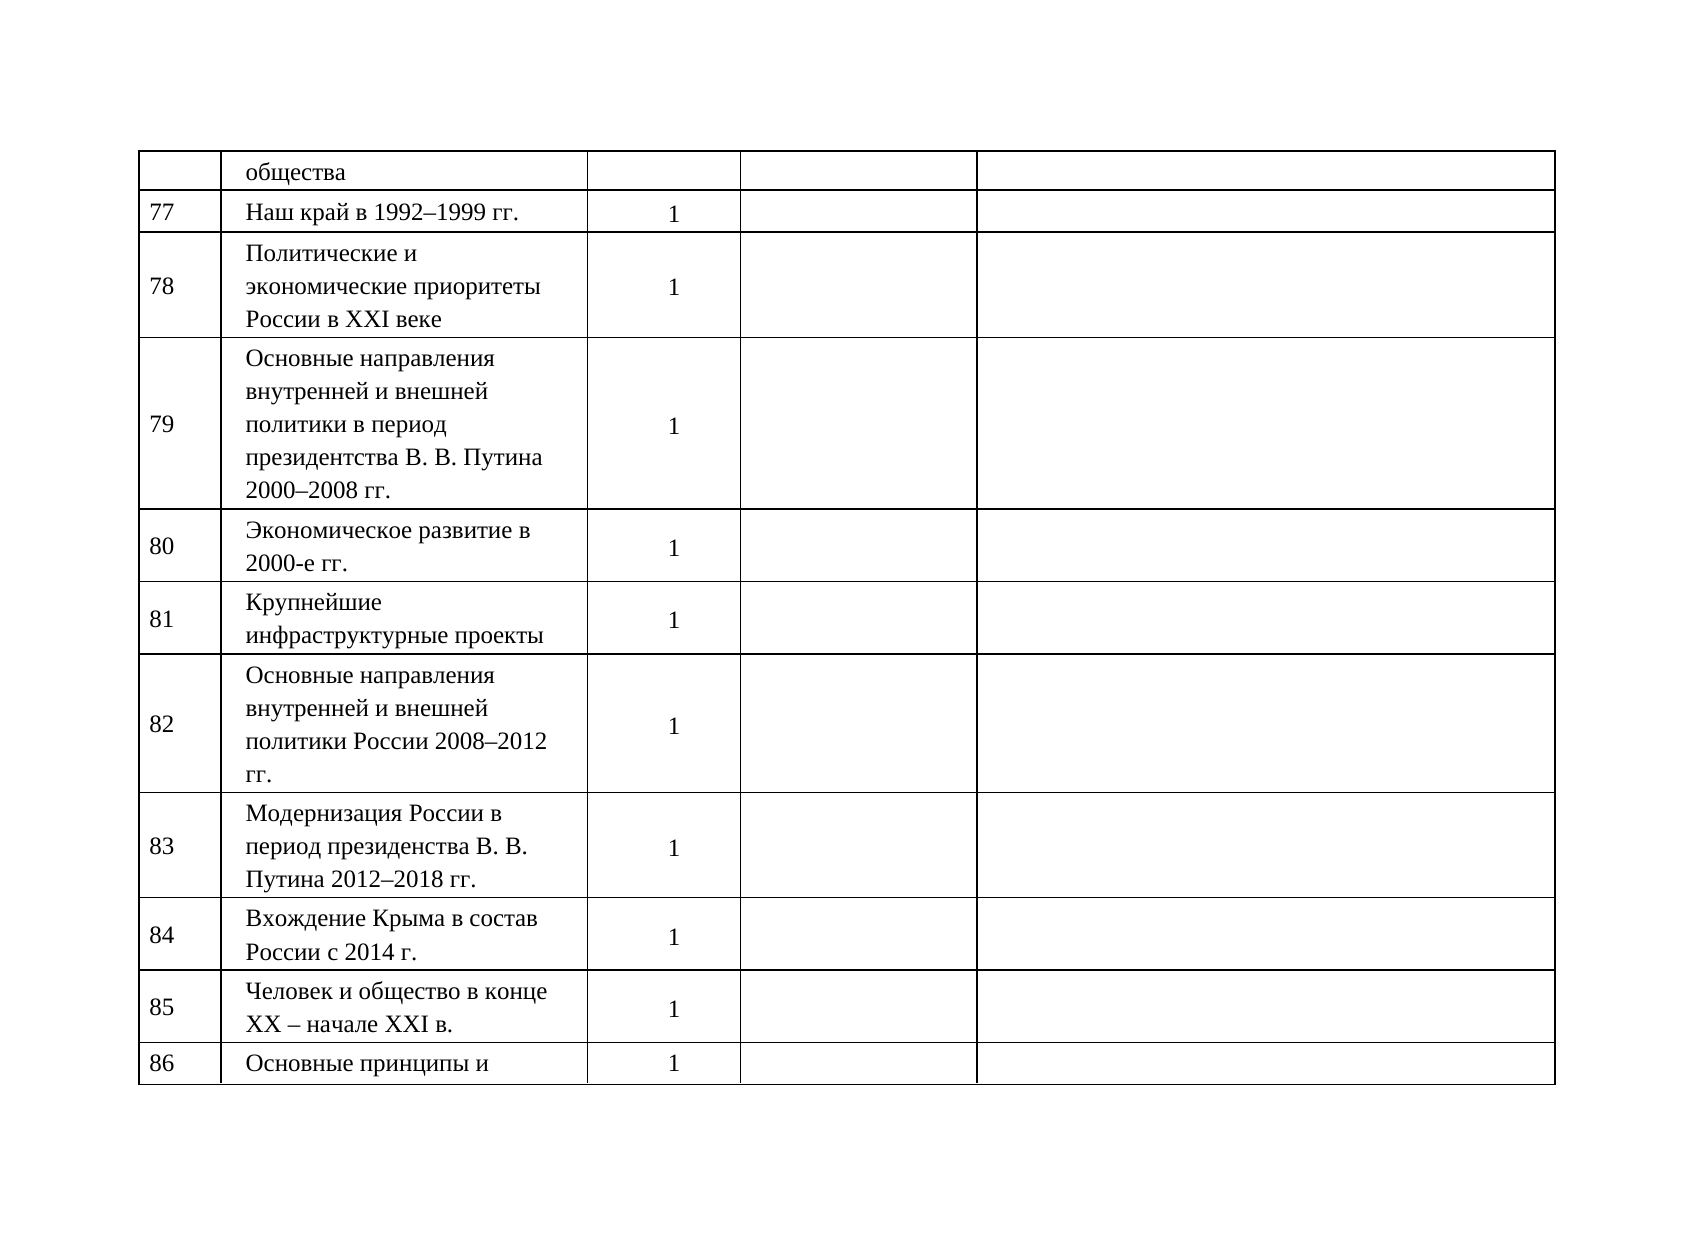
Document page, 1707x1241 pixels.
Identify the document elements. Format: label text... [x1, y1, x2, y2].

table_cell 79 [140, 338, 220, 508]
table_cell 86 [140, 1043, 220, 1083]
table_cell Вхождение Крыма в состав России с 2014 г. [222, 898, 587, 969]
table_cell Крупнейшие инфраструктурные проекты [222, 582, 587, 653]
table_cell [978, 510, 1554, 581]
table_cell [978, 971, 1554, 1042]
table_cell [741, 510, 976, 581]
table_cell [978, 191, 1554, 231]
table_cell 77 [140, 191, 220, 231]
table_cell [978, 1043, 1554, 1083]
table_cell [741, 971, 976, 1042]
table_cell [741, 1043, 976, 1083]
table_cell 85 [140, 971, 220, 1042]
table_cell Наш край в 1992–1999 гг. [222, 191, 587, 231]
table_cell Основные направления внутренней и внешней политики в период президентства В. В. Путина 2000–2008 гг. [222, 338, 587, 508]
table_cell Основные направления внутренней и внешней политики России 2008–2012 гг. [222, 655, 587, 791]
table_cell 1 [588, 655, 740, 791]
table_cell [741, 655, 976, 791]
table_cell 1 [588, 793, 740, 897]
table_cell [978, 582, 1554, 653]
table_cell [741, 338, 976, 508]
table_cell 1 [588, 971, 740, 1042]
table_cell 1 [588, 338, 740, 508]
table_cell Политические и экономические приоритеты России в XXI веке [222, 233, 587, 337]
table_cell 84 [140, 898, 220, 969]
table_cell 78 [140, 233, 220, 337]
table_cell 81 [140, 582, 220, 653]
table_cell Модернизация России в период президенства В. В. Путина 2012–2018 гг. [222, 793, 587, 897]
table_cell 76 [140, 152, 220, 189]
table_cell [978, 152, 1554, 189]
table_cell [978, 233, 1554, 337]
table_cell [741, 233, 976, 337]
table_cell 1 [588, 1043, 740, 1083]
table_cell [978, 898, 1554, 969]
table_cell [741, 582, 976, 653]
table_cell [978, 338, 1554, 508]
table_cell [978, 655, 1554, 791]
table_cell [741, 793, 976, 897]
table_cell 82 [140, 655, 220, 791]
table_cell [222, 152, 587, 189]
table_cell Человек и общество в конце XX – начале XXI в. [222, 971, 587, 1042]
table_cell 1 [588, 510, 740, 581]
table_cell 1 [588, 582, 740, 653]
table_cell [978, 793, 1554, 897]
table_cell 83 [140, 793, 220, 897]
table_cell 1 [588, 233, 740, 337]
table_cell 1 [588, 191, 740, 231]
table_cell Экономическое развитие в 2000-е гг. [222, 510, 587, 581]
table_cell [741, 152, 976, 189]
table_cell 1 [588, 898, 740, 969]
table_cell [222, 1043, 587, 1083]
table_cell 80 [140, 510, 220, 581]
table_cell [741, 898, 976, 969]
table_cell [741, 191, 976, 231]
table_cell 1 [588, 152, 740, 189]
